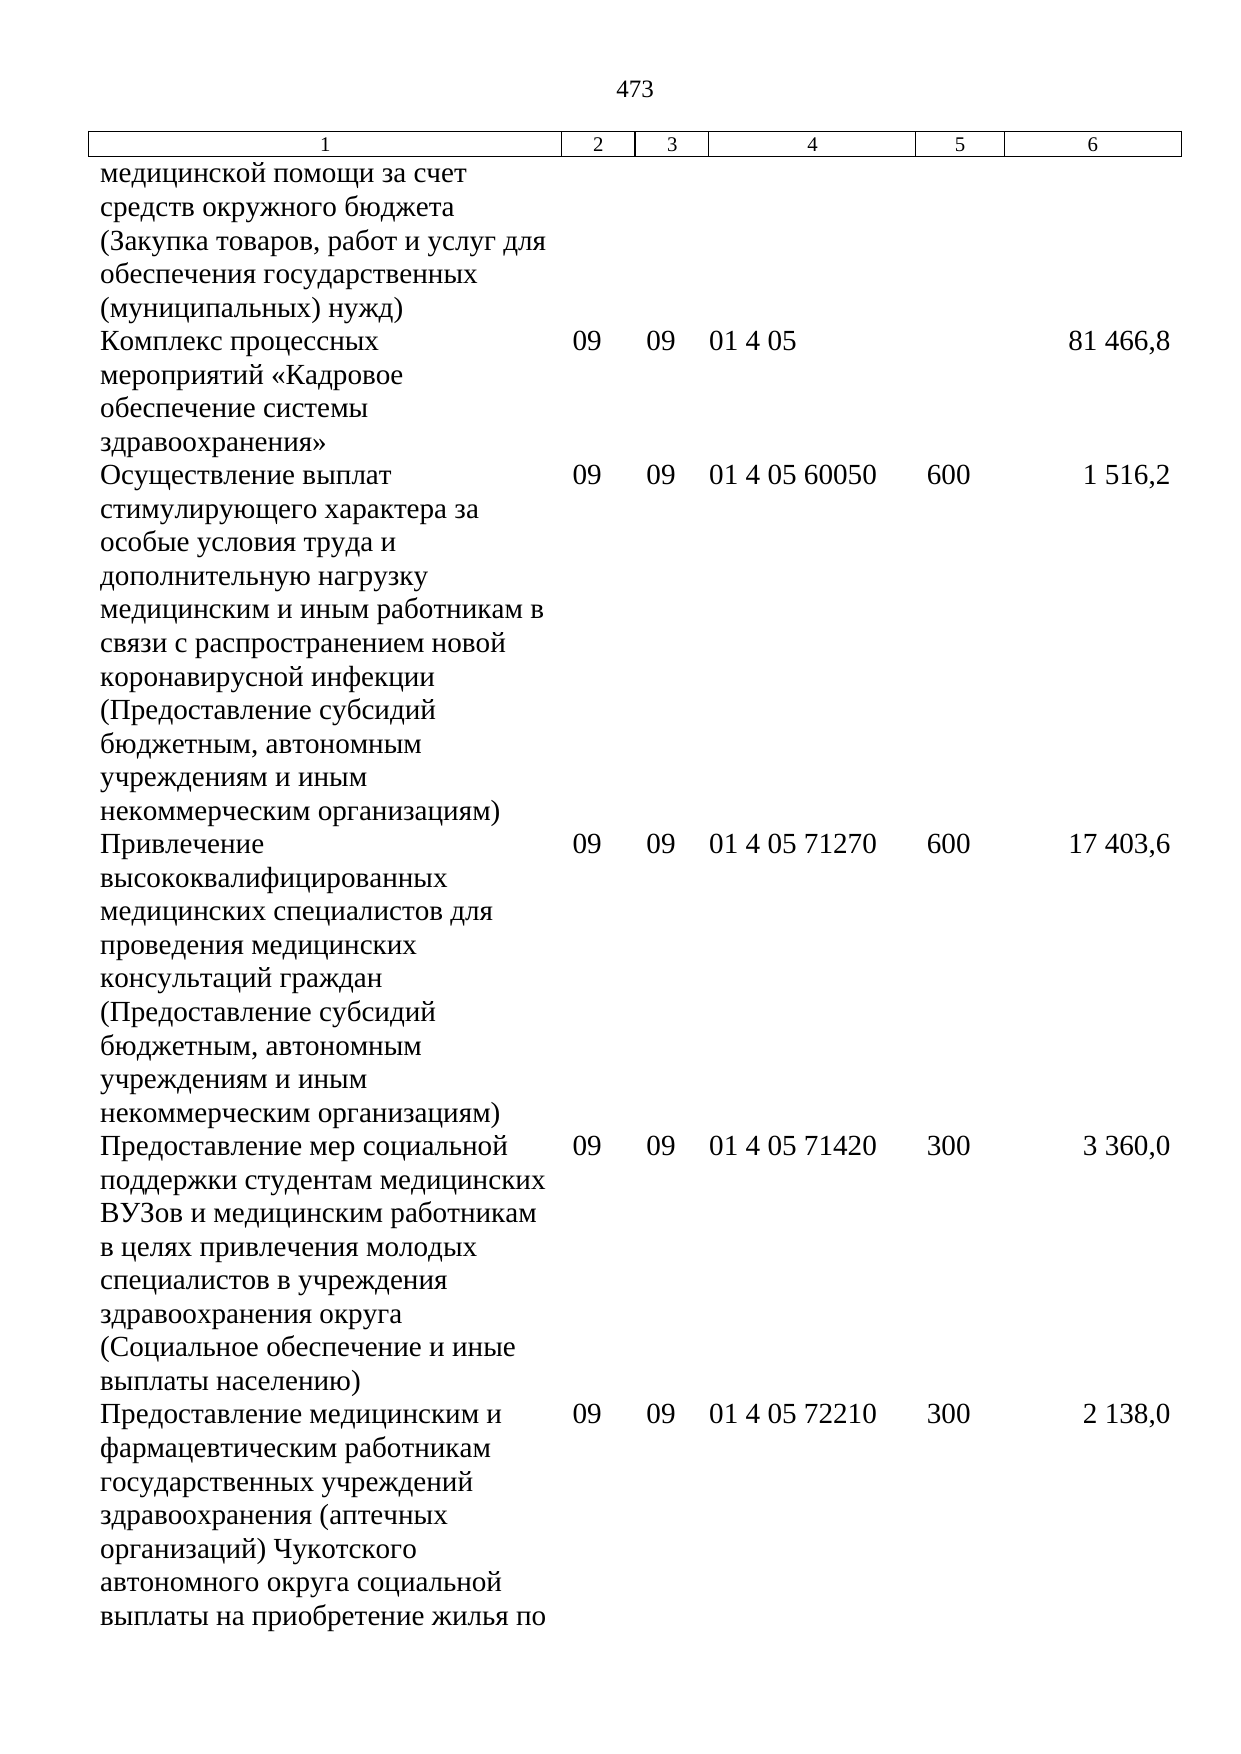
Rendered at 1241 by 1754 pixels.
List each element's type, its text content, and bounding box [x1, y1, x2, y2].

table_header 6 [1005, 132, 1181, 156]
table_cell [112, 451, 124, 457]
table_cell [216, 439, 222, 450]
table_header 2 [562, 132, 634, 156]
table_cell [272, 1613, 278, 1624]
table_header 4 [709, 132, 915, 156]
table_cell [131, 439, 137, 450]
table_header 3 [636, 132, 708, 156]
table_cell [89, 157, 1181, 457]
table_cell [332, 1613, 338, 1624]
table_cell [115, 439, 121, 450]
table_header 1 [89, 132, 561, 156]
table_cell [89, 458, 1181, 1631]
table_header 5 [916, 132, 1004, 156]
